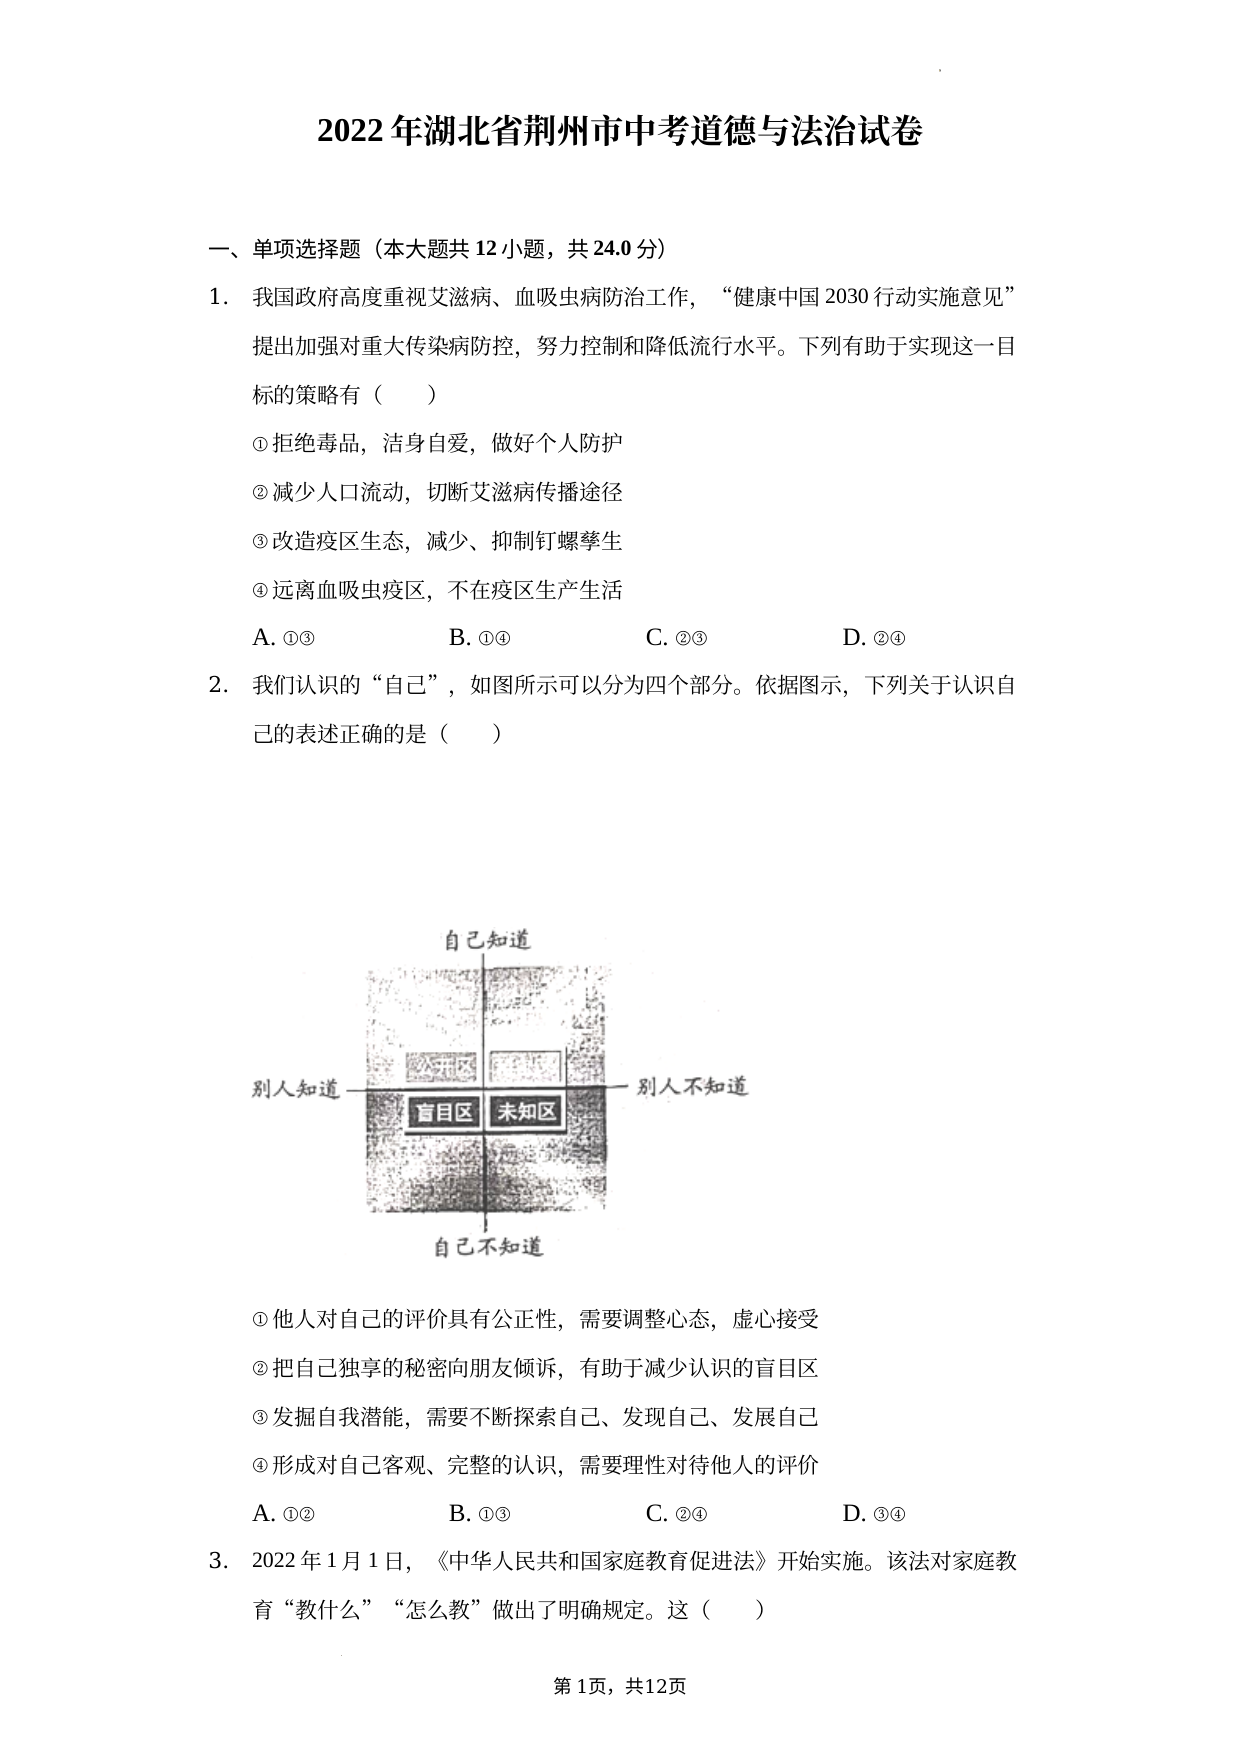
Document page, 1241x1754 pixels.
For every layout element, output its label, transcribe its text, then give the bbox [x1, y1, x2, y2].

text 一、单项选择题（本大题共12小题，共24.0分） [208, 232, 1032, 264]
text A. ①③ B. ①④ C. ②③ D. ②④ [252, 621, 1032, 653]
picture [251, 927, 754, 1263]
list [208, 1544, 1032, 1625]
text 2022年湖北省荆州市中考道德与法治试卷 [208, 97, 1032, 162]
list 我国政府高度重视艾滋病、血吸虫病防治工作，“健康中国2030行动实施意见”提出加强对重大传染病防控，努力控制和降低流行水平。下列有助于实现这一目标的策略有（ ） ①拒绝毒品，洁身自爱，做好个人防护 ②减少人口流动，切断艾滋病传播途径 ③改造疫区生态，减少、抑制钉螺孳生 ④远离血吸虫疫区，不在疫区生产生活 [208, 280, 1032, 605]
text A. ①② B. ①③ C. ②④ D. ③④ [252, 1496, 1032, 1529]
